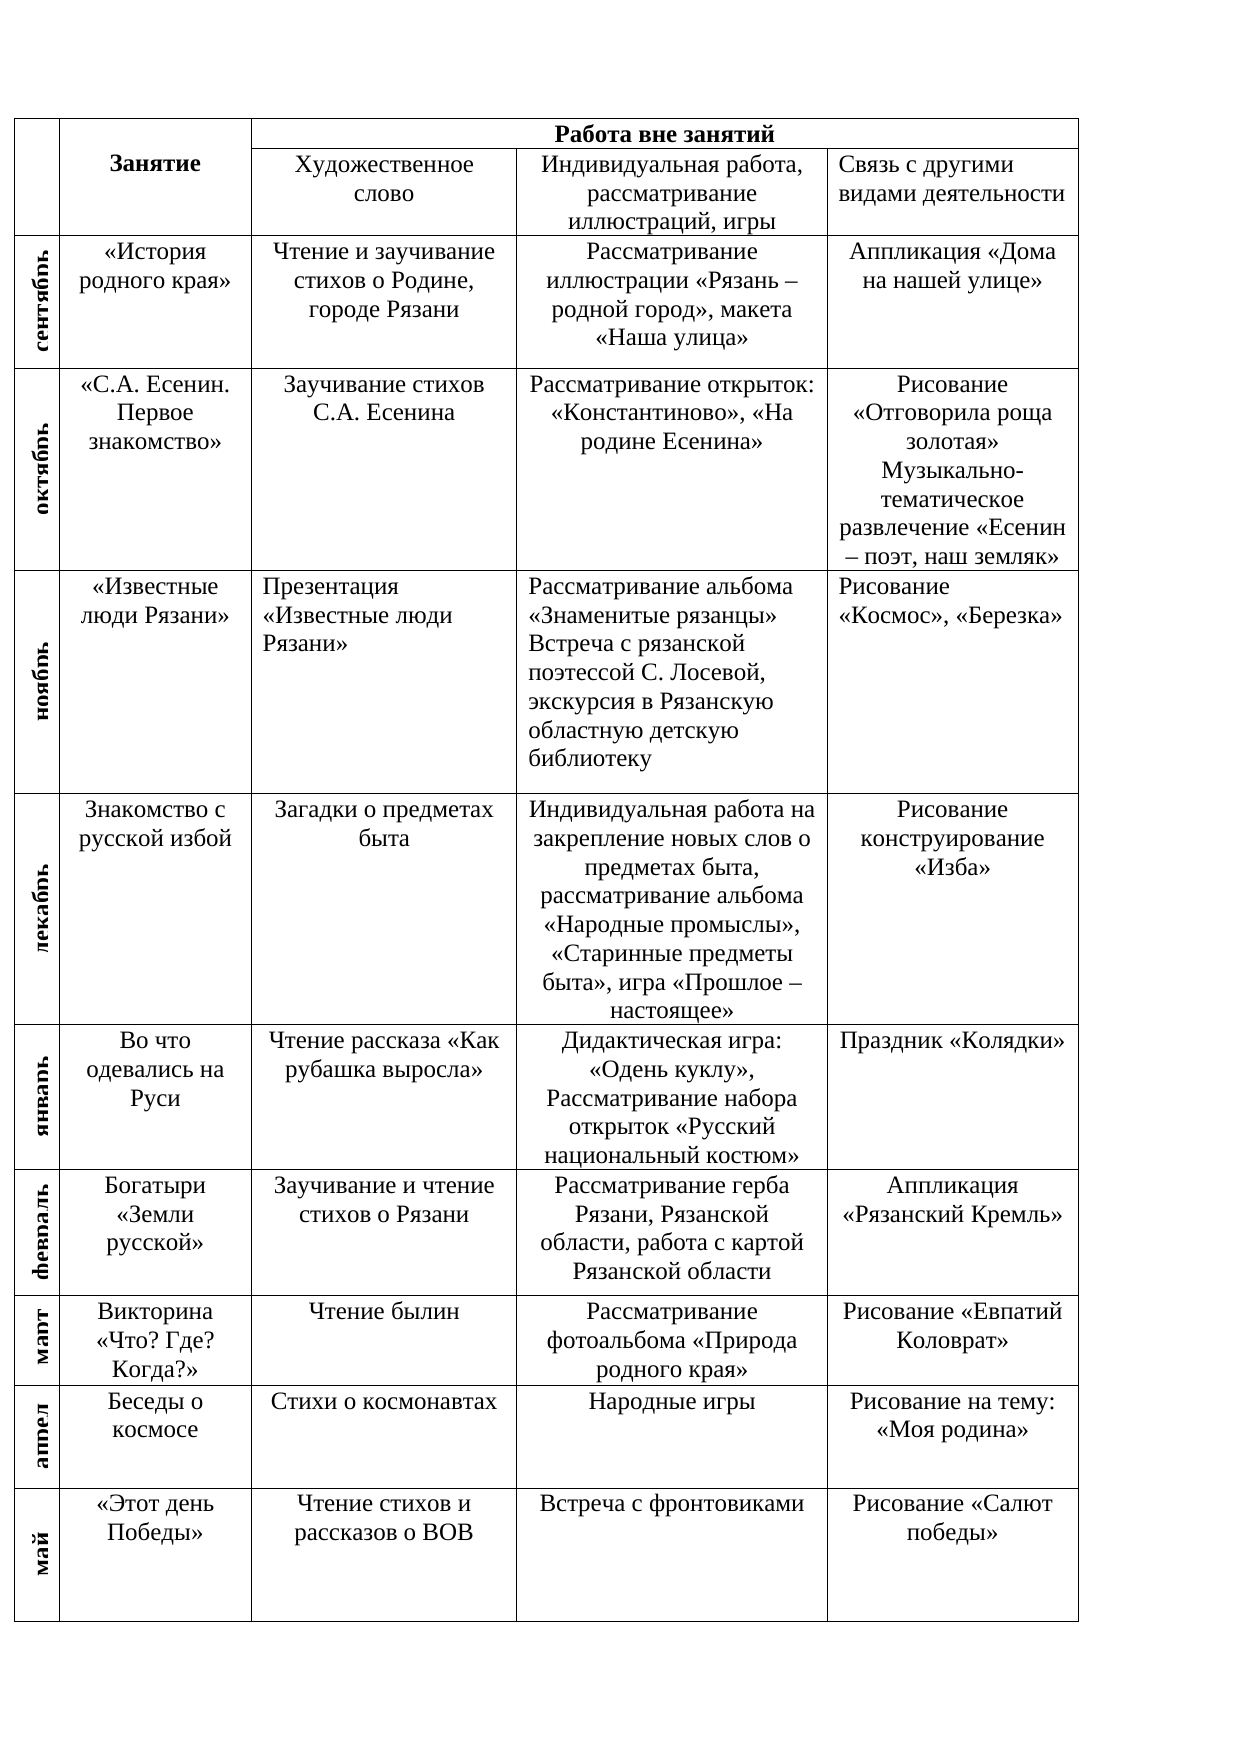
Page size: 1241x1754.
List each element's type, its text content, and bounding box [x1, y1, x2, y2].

table_cell «Этот день Победы» [60, 1489, 251, 1621]
table_cell Знакомство с русской избой [60, 794, 251, 1024]
table_cell апрель [15, 1386, 59, 1487]
table_cell Дидактическая игра: «Одень куклу», Рассматривание набора открыток «Русский национальный костюм» [517, 1025, 827, 1169]
table_cell Презентация «Известные люди Рязани» [252, 571, 516, 793]
table_cell Во что одевались на Руси [60, 1025, 251, 1169]
table_cell Заучивание стихов С.А. Есенина [252, 369, 516, 570]
table_cell Рисование на тему: «Моя родина» [828, 1386, 1078, 1487]
table_header Работа вне занятий [252, 119, 1078, 148]
table_cell Рисование «Отговорила роща золотая» Музыкально-тематическое развлечение «Есенин – поэт, наш земляк» [828, 369, 1078, 570]
table_cell Рисование «Салют победы» [828, 1489, 1078, 1621]
table_cell Индивидуальная работа на закрепление новых слов о предметах быта, рассматривание альбома «Народные промыслы», «Старинные предметы быта», игра «Прошлое – настоящее» [517, 794, 827, 1024]
table_cell Народные игры [517, 1386, 827, 1487]
table_cell Рассматривание герба Рязани, Рязанской области, работа с картой Рязанской области [517, 1170, 827, 1295]
table_cell Рисование конструирование «Изба» [828, 794, 1078, 1024]
table_cell Рассматривание фотоальбома «Природа родного края» [517, 1296, 827, 1385]
table_cell Рассматривание открыток: «Константиново», «На родине Есенина» [517, 369, 827, 570]
table_cell Рассматривание иллюстрации «Рязань – родной город», макета «Наша улица» [517, 236, 827, 368]
table_cell «С.А. Есенин. Первое знакомство» [60, 369, 251, 570]
table_cell Аппликация «Дома на нашей улице» [828, 236, 1078, 368]
table_cell сентябрь [15, 236, 59, 368]
table_cell Праздник «Колядки» [828, 1025, 1078, 1169]
table_cell ноябрь [15, 571, 59, 793]
table_cell «Известные люди Рязани» [60, 571, 251, 793]
table_cell Викторина «Что? Где? Когда?» [60, 1296, 251, 1385]
table_cell Рассматривание альбома «Знаменитые рязанцы» Встреча с рязанской поэтессой С. Лосевой, экскурсия в Рязанскую областную детскую библиотеку [517, 571, 827, 793]
table_cell декабрь [15, 794, 59, 1024]
table_cell январь [15, 1025, 59, 1169]
table_cell Заучивание и чтение стихов о Рязани [252, 1170, 516, 1295]
table_cell Чтение былин [252, 1296, 516, 1385]
table_cell февраль [15, 1170, 59, 1295]
table_cell Связь с другими видами деятельности [828, 149, 1078, 235]
table_header Занятие [60, 119, 251, 235]
table_cell Чтение стихов и рассказов о ВОВ [252, 1489, 516, 1621]
table_cell Художественное слово [252, 149, 516, 235]
table_cell Рисование «Космос», «Березка» [828, 571, 1078, 793]
table_cell Стихи о космонавтах [252, 1386, 516, 1487]
table_cell октябрь [15, 369, 59, 570]
table_cell «История родного края» [60, 236, 251, 368]
table_cell Чтение рассказа «Как рубашка выросла» [252, 1025, 516, 1169]
table_cell май [15, 1489, 59, 1621]
table_cell Чтение и заучивание стихов о Родине, городе Рязани [252, 236, 516, 368]
table_cell Беседы о космосе [60, 1386, 251, 1487]
table_cell Встреча с фронтовиками [517, 1489, 827, 1621]
table_cell март [15, 1296, 59, 1385]
table_header [15, 119, 59, 235]
table_cell Индивидуальная работа, рассматривание иллюстраций, игры [517, 149, 827, 235]
table_cell Аппликация «Рязанский Кремль» [828, 1170, 1078, 1295]
table_cell Загадки о предметах быта [252, 794, 516, 1024]
table_cell Богатыри «Земли русской» [60, 1170, 251, 1295]
table_cell Рисование «Евпатий Коловрат» [828, 1296, 1078, 1385]
